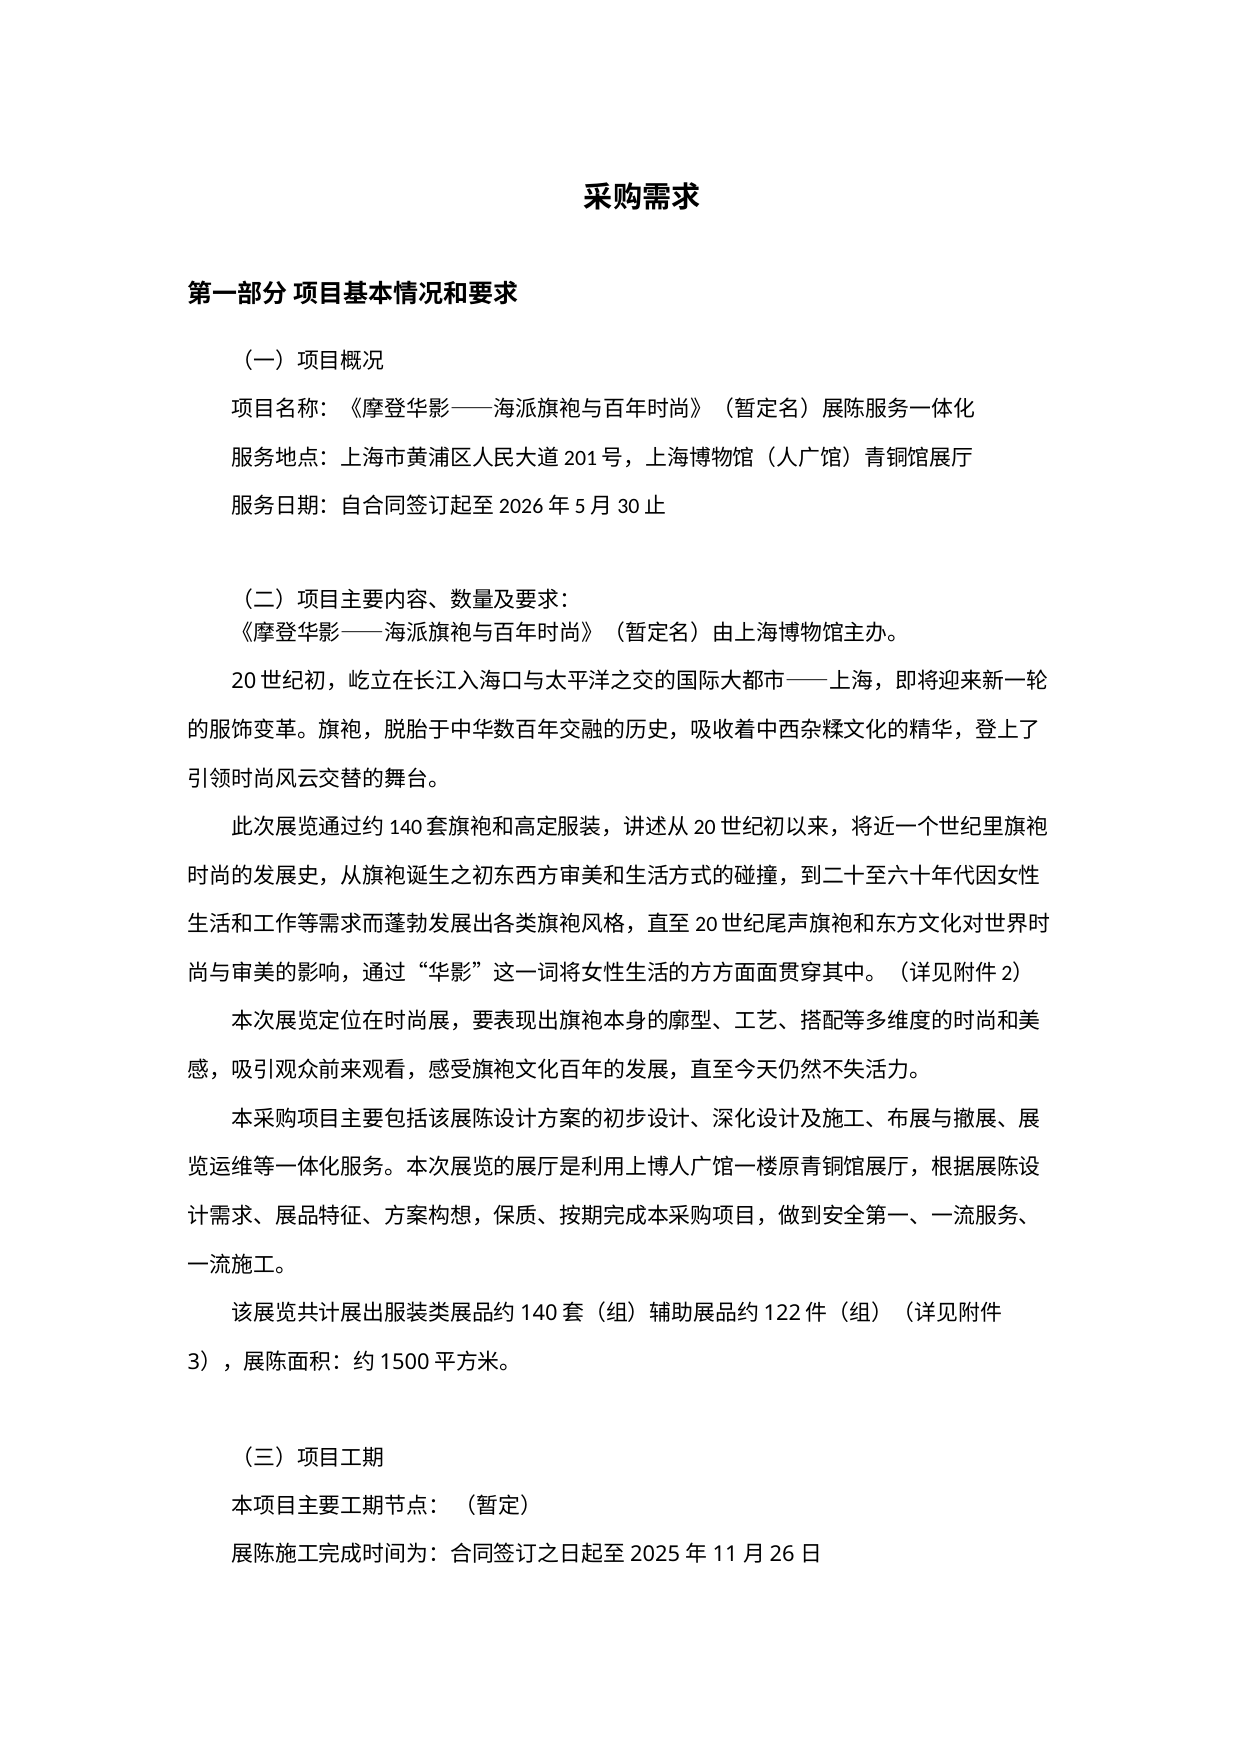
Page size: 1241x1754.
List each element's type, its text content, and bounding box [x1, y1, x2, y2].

text （三）项目工期 [187, 1439, 1053, 1472]
text 服务地点：上海市黄浦区人民大道201号，上海博物馆（人广馆）青铜馆展厅 [187, 439, 1053, 472]
text 本项目主要工期节点： （暂定） [187, 1487, 1053, 1520]
text 20世纪初，屹立在长江入海口与太平洋之交的国际大都市——上海，即将迎来新一轮的服饰变革。旗袍，脱胎于中华数百年交融的历史，吸收着中西杂糅文化的精华，登上了引领时尚风云交替的舞台。 [187, 663, 1053, 793]
text 本次展览定位在时尚展，要表现出旗袍本身的廓型、工艺、搭配等多维度的时尚和美感，吸引观众前来观看，感受旗袍文化百年的发展，直至今天仍然不失活力。 [187, 1003, 1053, 1084]
text 采购需求 [187, 162, 1053, 227]
text 展陈施工完成时间为：合同签订之日起至 2025 年 11 月26 日 [187, 1536, 1053, 1568]
text 该展览共计展出服装类展品约140套（组）辅助展品约122件（组）（详见附件3），展陈面积：约1500平方米。 [187, 1295, 1053, 1376]
text 第一部分 项目基本情况和要求 [187, 259, 1053, 324]
text 项目名称：《摩登华影——海派旗袍与百年时尚》（暂定名）展陈服务一体化 [187, 391, 1053, 423]
text 服务日期：自合同签订起至 2026 年5 月 30 止 [187, 488, 1053, 520]
text 《摩登华影——海派旗袍与百年时尚》（暂定名）由上海博物馆主办。 [187, 614, 1053, 647]
text 此次展览通过约140套旗袍和高定服装，讲述从20世纪初以来，将近一个世纪里旗袍时尚的发展史，从旗袍诞生之初东西方审美和生活方式的碰撞，到二十至六十年代因女性生活和工作等需求而蓬勃发展出各类旗袍风格，直至20世纪尾声旗袍和东方文化对世界时尚与审美的影响，通过“华影”这一词将女性生活的方方面面贯穿其中。（详见附件2） [187, 808, 1053, 987]
text （二）项目主要内容、数量及要求： [187, 582, 1053, 614]
text （一）项目概况 [187, 343, 1053, 375]
text 本采购项目主要包括该展陈设计方案的初步设计、深化设计及施工、布展与撤展、展览运维等一体化服务。本次展览的展厅是利用上博人广馆一楼原青铜馆展厅，根据展陈设计需求、展品特征、方案构想，保质、按期完成本采购项目，做到安全第一、一流服务、一流施工。 [187, 1100, 1053, 1279]
